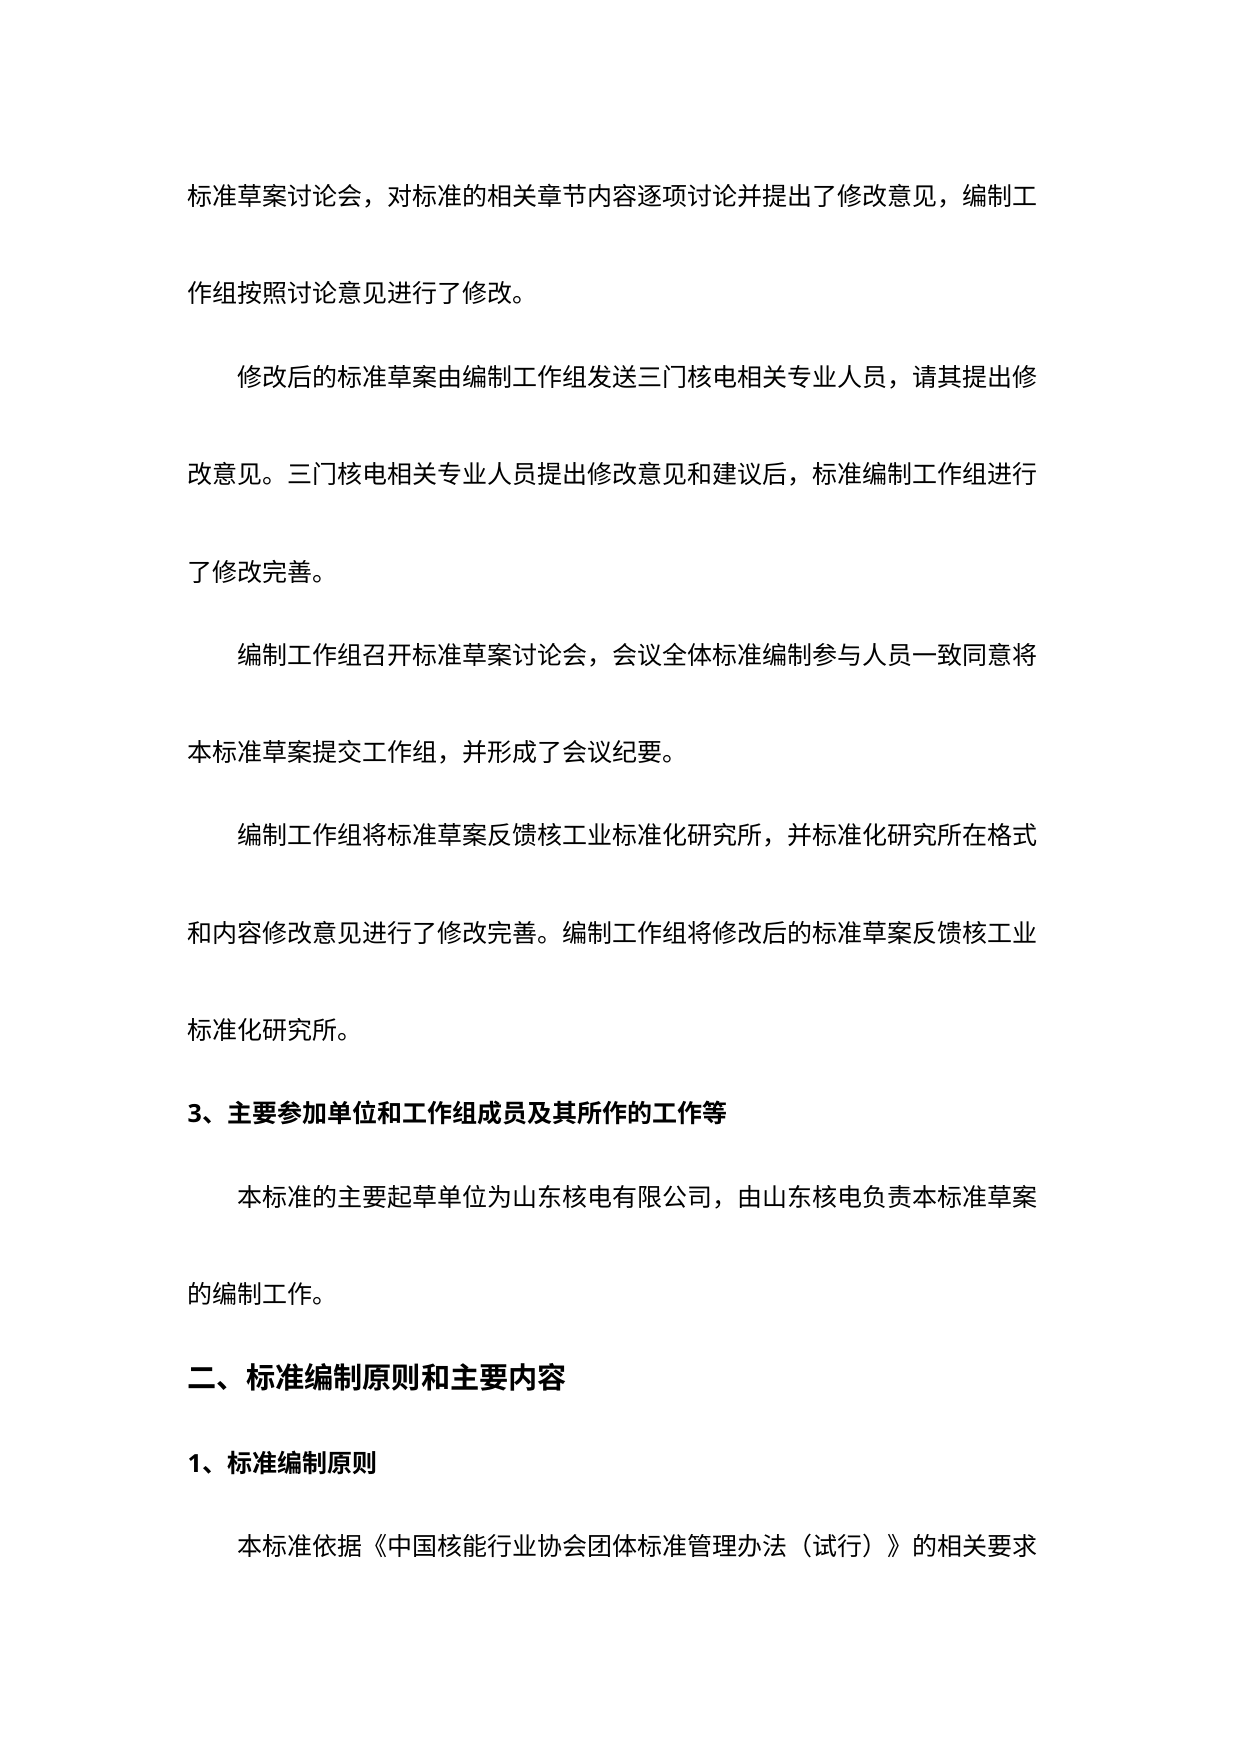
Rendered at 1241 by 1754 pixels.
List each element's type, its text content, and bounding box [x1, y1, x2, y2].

text 3、主要参加单位和工作组成员及其所作的工作等 [187, 1079, 1053, 1144]
text 编制工作组将标准草案反馈核工业标准化研究所，并标准化研究所在格式和内容修改意见进行了修改完善。编制工作组将修改后的标准草案反馈核工业标准化研究所。 [187, 801, 1053, 1061]
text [187, 1512, 1053, 1577]
text 编制工作组召开标准草案讨论会，会议全体标准编制参与人员一致同意将本标准草案提交工作组，并形成了会议纪要。 [187, 621, 1053, 783]
text 本标准的主要起草单位为山东核电有限公司，由山东核电负责本标准草案的编制工作。 [187, 1163, 1053, 1325]
text 1、标准编制原则 [187, 1429, 1053, 1494]
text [187, 162, 1053, 324]
text 修改后的标准草案由编制工作组发送三门核电相关专业人员，请其提出修改意见。三门核电相关专业人员提出修改意见和建议后，标准编制工作组进行了修改完善。 [187, 343, 1053, 603]
text 二、标准编制原则和主要内容 [187, 1343, 1053, 1408]
